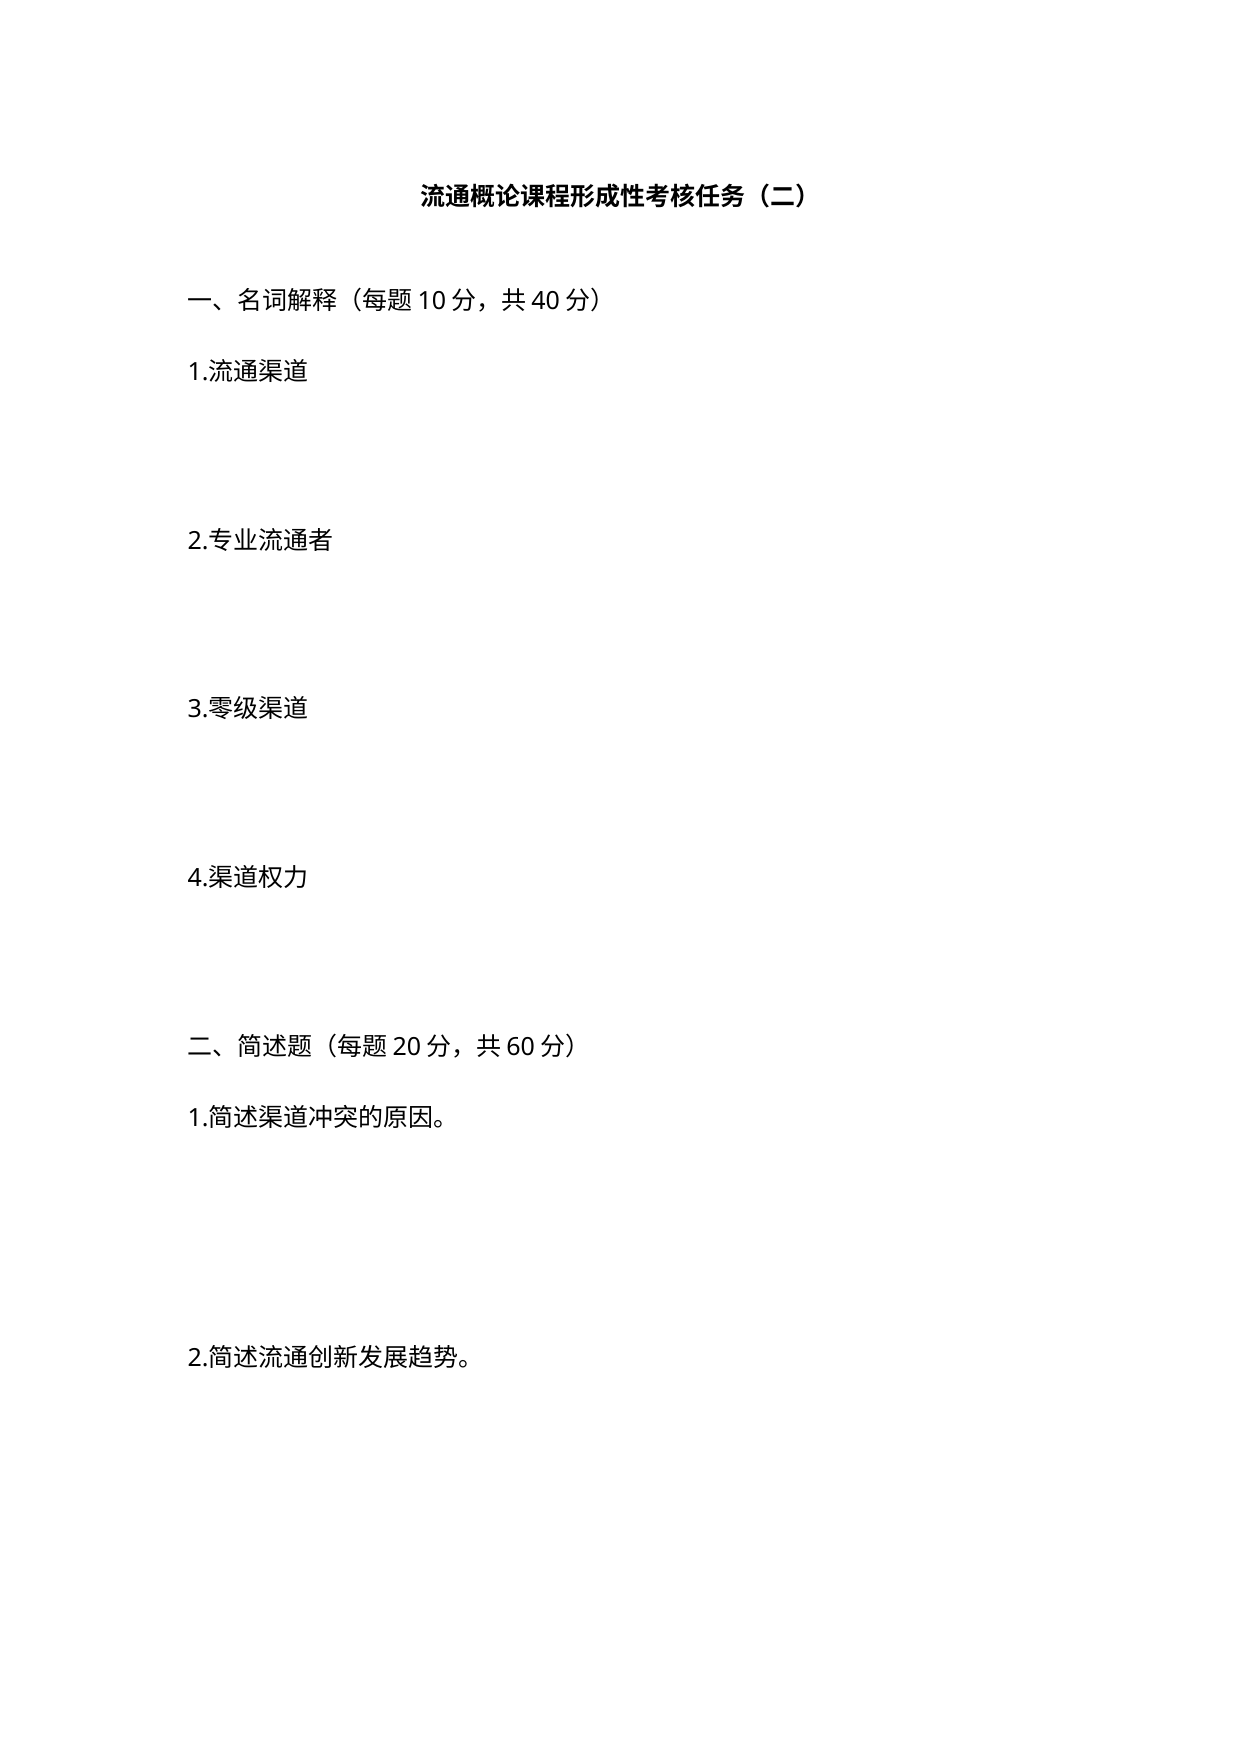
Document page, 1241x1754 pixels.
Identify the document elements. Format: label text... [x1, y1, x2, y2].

text 1.简述渠道冲突的原因。 [187, 1083, 1053, 1148]
text 1.流通渠道 [187, 337, 1053, 402]
text 2.简述流通创新发展趋势。 [187, 1323, 1053, 1388]
text 2.专业流通者 [187, 506, 1053, 571]
text 一、名词解释（每题10分，共40分） [187, 266, 1053, 331]
text 流通概论课程形成性考核任务（二） [187, 162, 1053, 227]
text 4.渠道权力 [187, 843, 1053, 908]
text 二、简述题（每题20分，共60分） [187, 1012, 1053, 1077]
text 3.零级渠道 [187, 674, 1053, 739]
